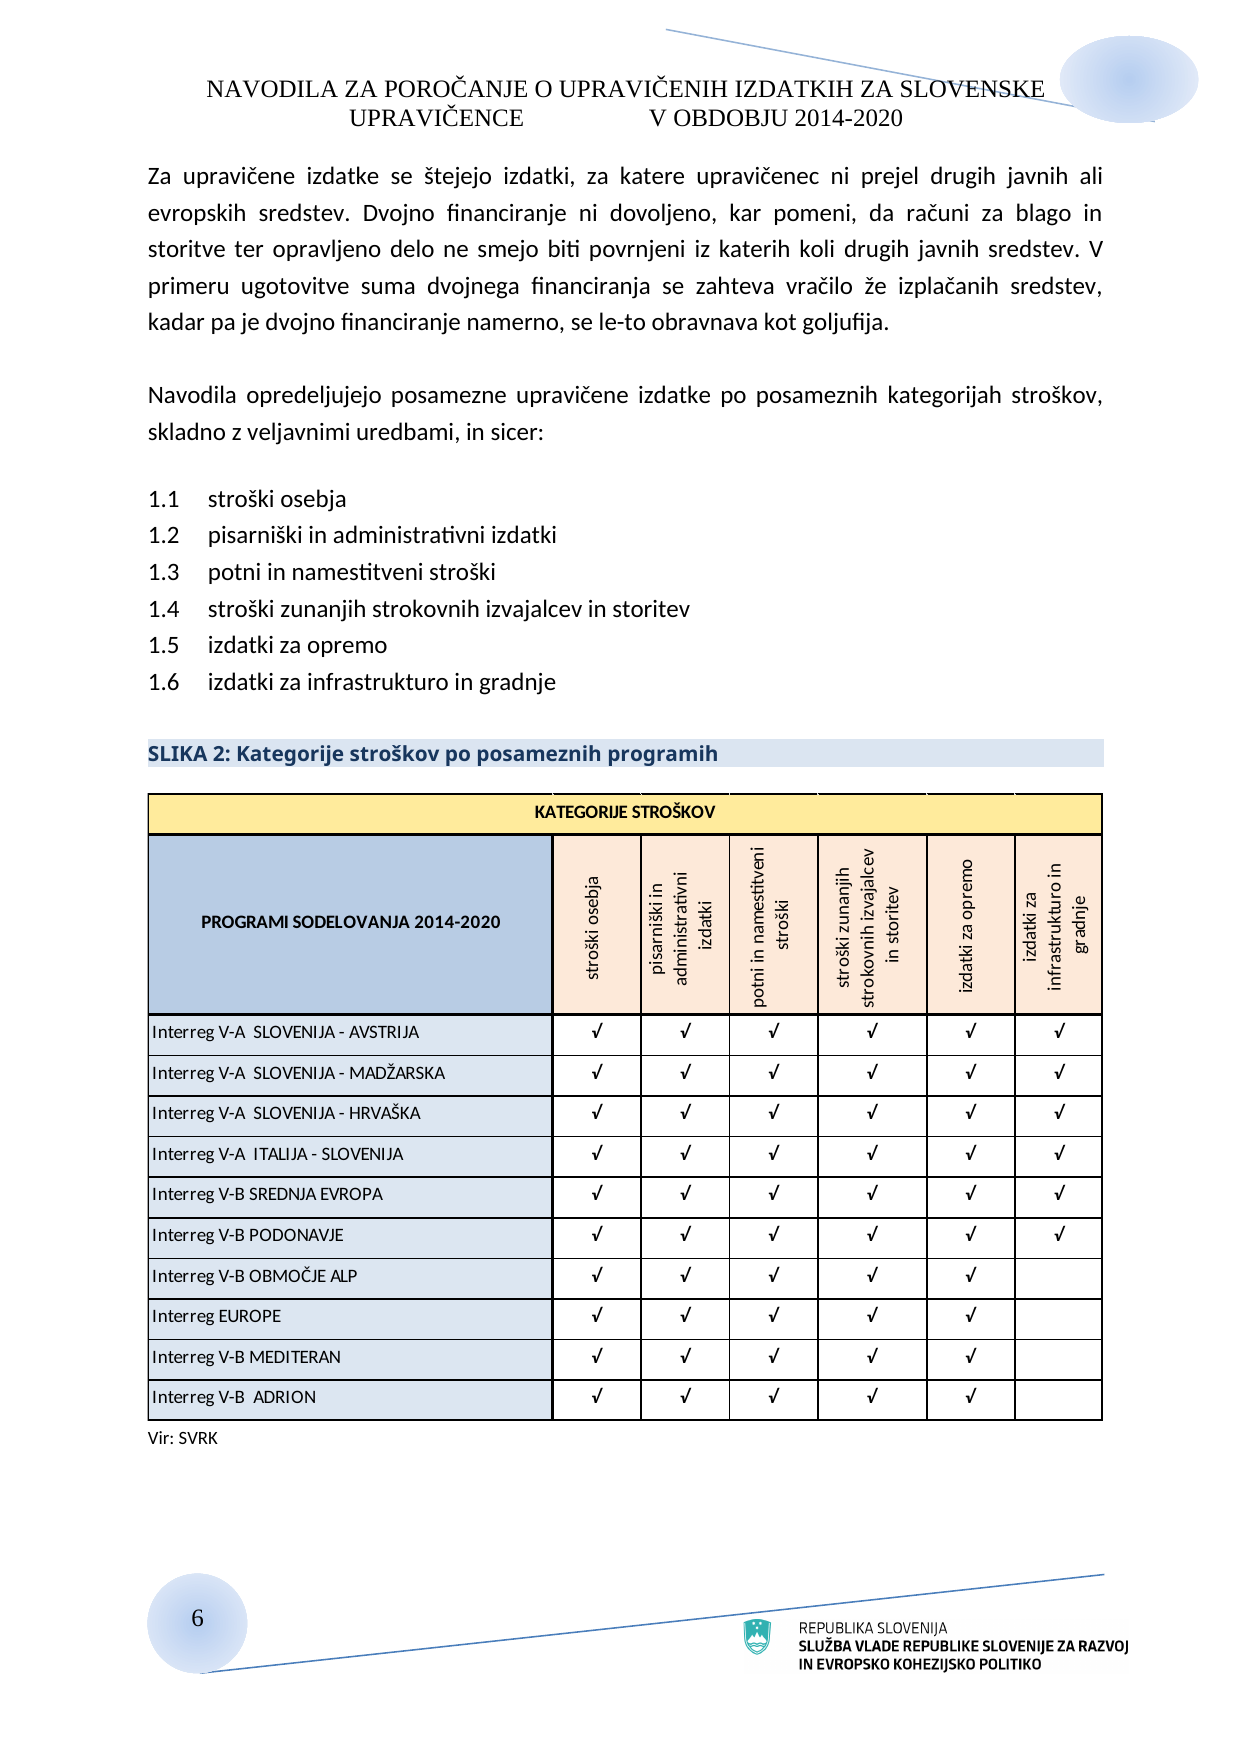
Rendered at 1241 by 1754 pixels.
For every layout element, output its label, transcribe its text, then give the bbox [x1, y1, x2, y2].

subtitle izdatki za opremo [148, 629, 1104, 660]
subtitle pisarniški in administrativni izdatki [148, 519, 1104, 550]
subtitle izdatki za infrastrukturo in gradnje [148, 666, 1104, 696]
picture [743, 1619, 1129, 1674]
text Za upravičene izdatke se štejejo izdatki, za katere upravičenec ni prejel drugih javnih ali evropskih sredstev. Dvojno financiranje ni dovoljeno, kar pomeni, da računi za blago in storitve ter opravljeno delo ne smejo biti povrnjeni iz katerih koli drugih javnih sredstev. V primeru ugotovitve suma dvojnega financiranja se zahteva vračilo že izplačanih sredstev, kadar pa je dvojno financiranje namerno, se le-to obravnava kot goljufija. [148, 160, 1104, 337]
text Vir: SVRK [148, 1426, 1104, 1449]
text Navodila opredeljujejo posamezne upravičene izdatke po posameznih kategorijah stroškov, skladno z veljavnimi uredbami, in sicer: [148, 379, 1104, 447]
subtitle stroški zunanjih strokovnih izvajalcev in storitev [148, 593, 1104, 623]
subtitle stroški osebja [148, 483, 1104, 513]
subtitle potni in namestitveni stroški [148, 556, 1104, 587]
text SLIKA 2: Kategorije stroškov po posameznih programih [148, 739, 1104, 767]
